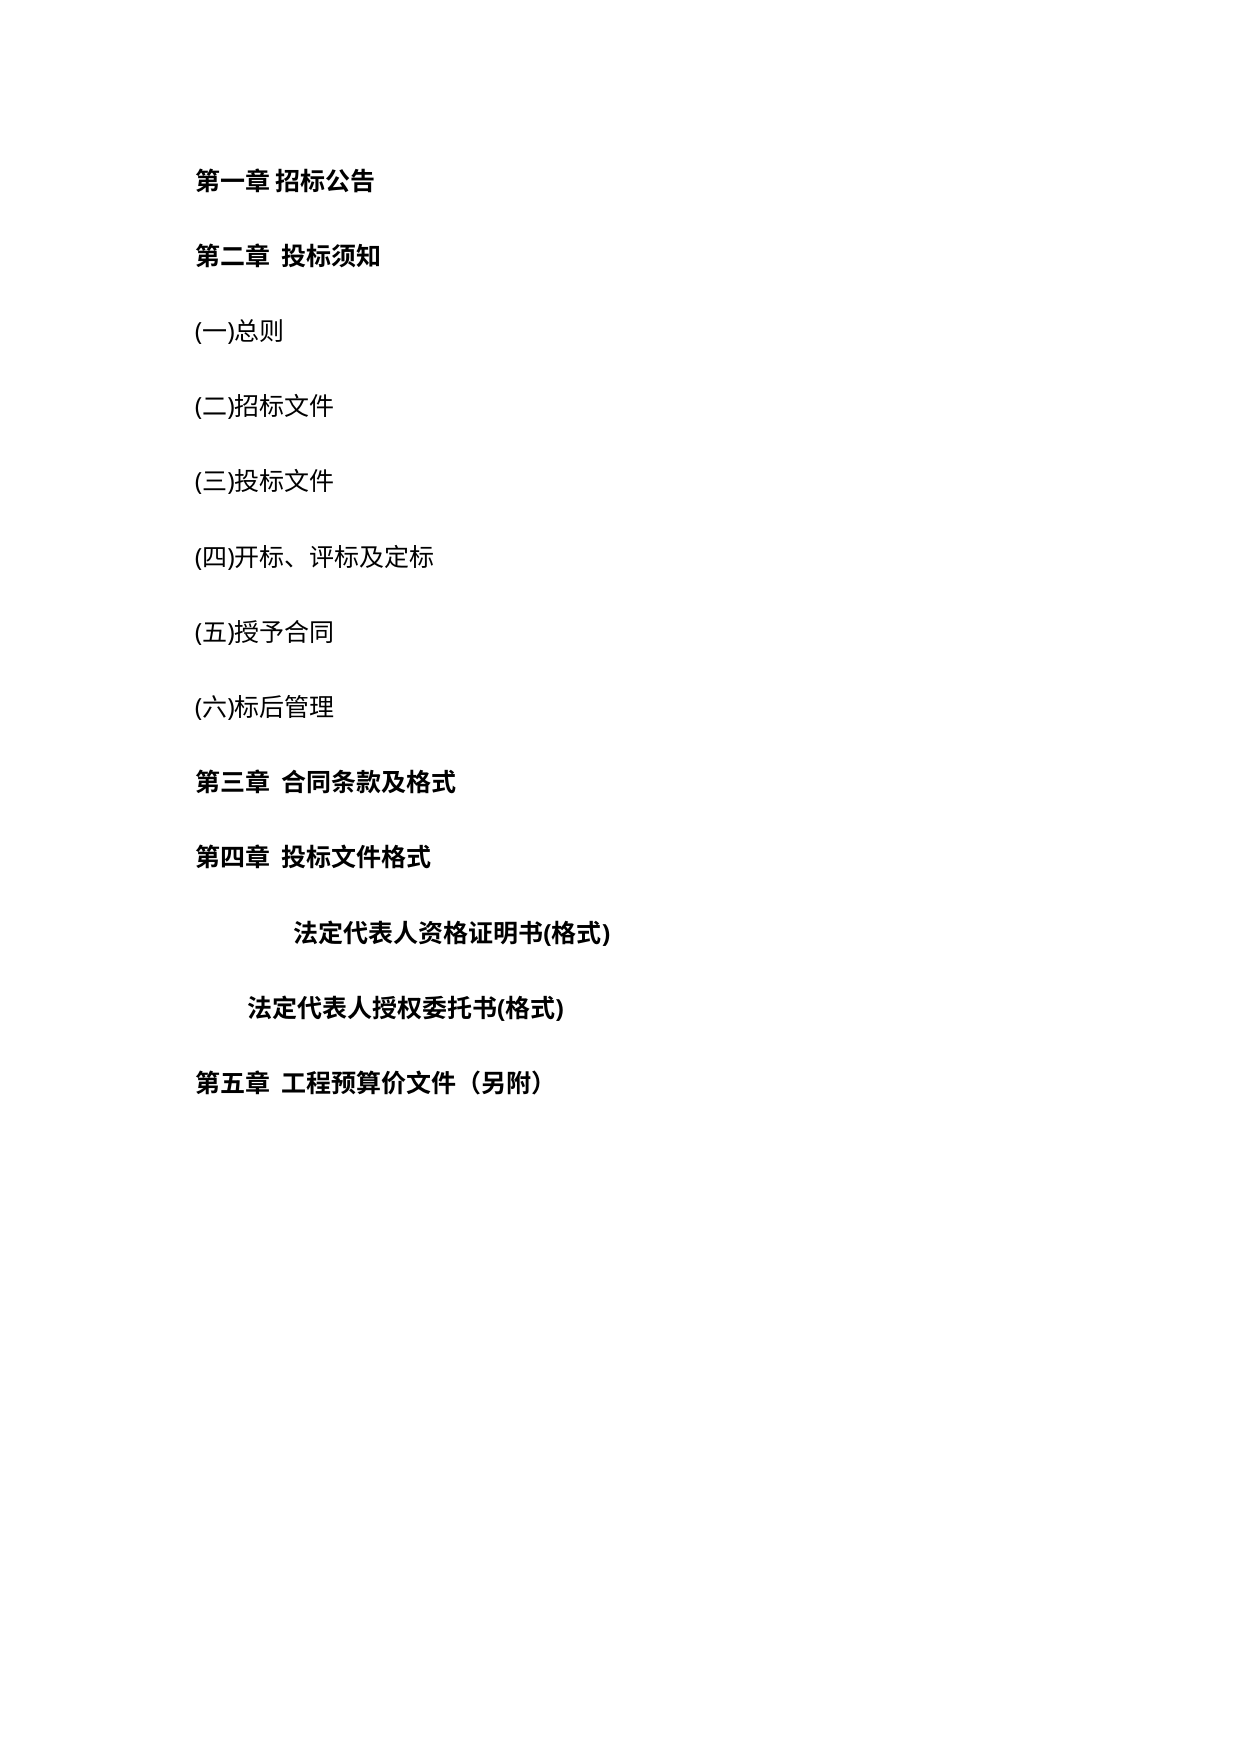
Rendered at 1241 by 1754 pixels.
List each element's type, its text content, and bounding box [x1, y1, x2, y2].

text 第三章 合同条款及格式 [148, 763, 1093, 799]
text 第一章 招标公告 [148, 161, 1093, 197]
text (四)开标、评标及定标 [148, 537, 1093, 573]
text 第四章 投标文件格式 [148, 838, 1093, 874]
text 第五章 工程预算价文件（另附） [148, 1063, 1093, 1100]
text (六)标后管理 [148, 687, 1093, 724]
text (三)投标文件 [148, 462, 1093, 498]
text 第二章 投标须知 [148, 236, 1093, 272]
text (五)授予合同 [148, 612, 1093, 648]
text 法定代表人资格证明书(格式) [148, 913, 1093, 949]
text 法定代表人授权委托书(格式) [148, 988, 1093, 1024]
text (二)招标文件 [148, 387, 1093, 423]
text (一)总则 [148, 311, 1093, 348]
